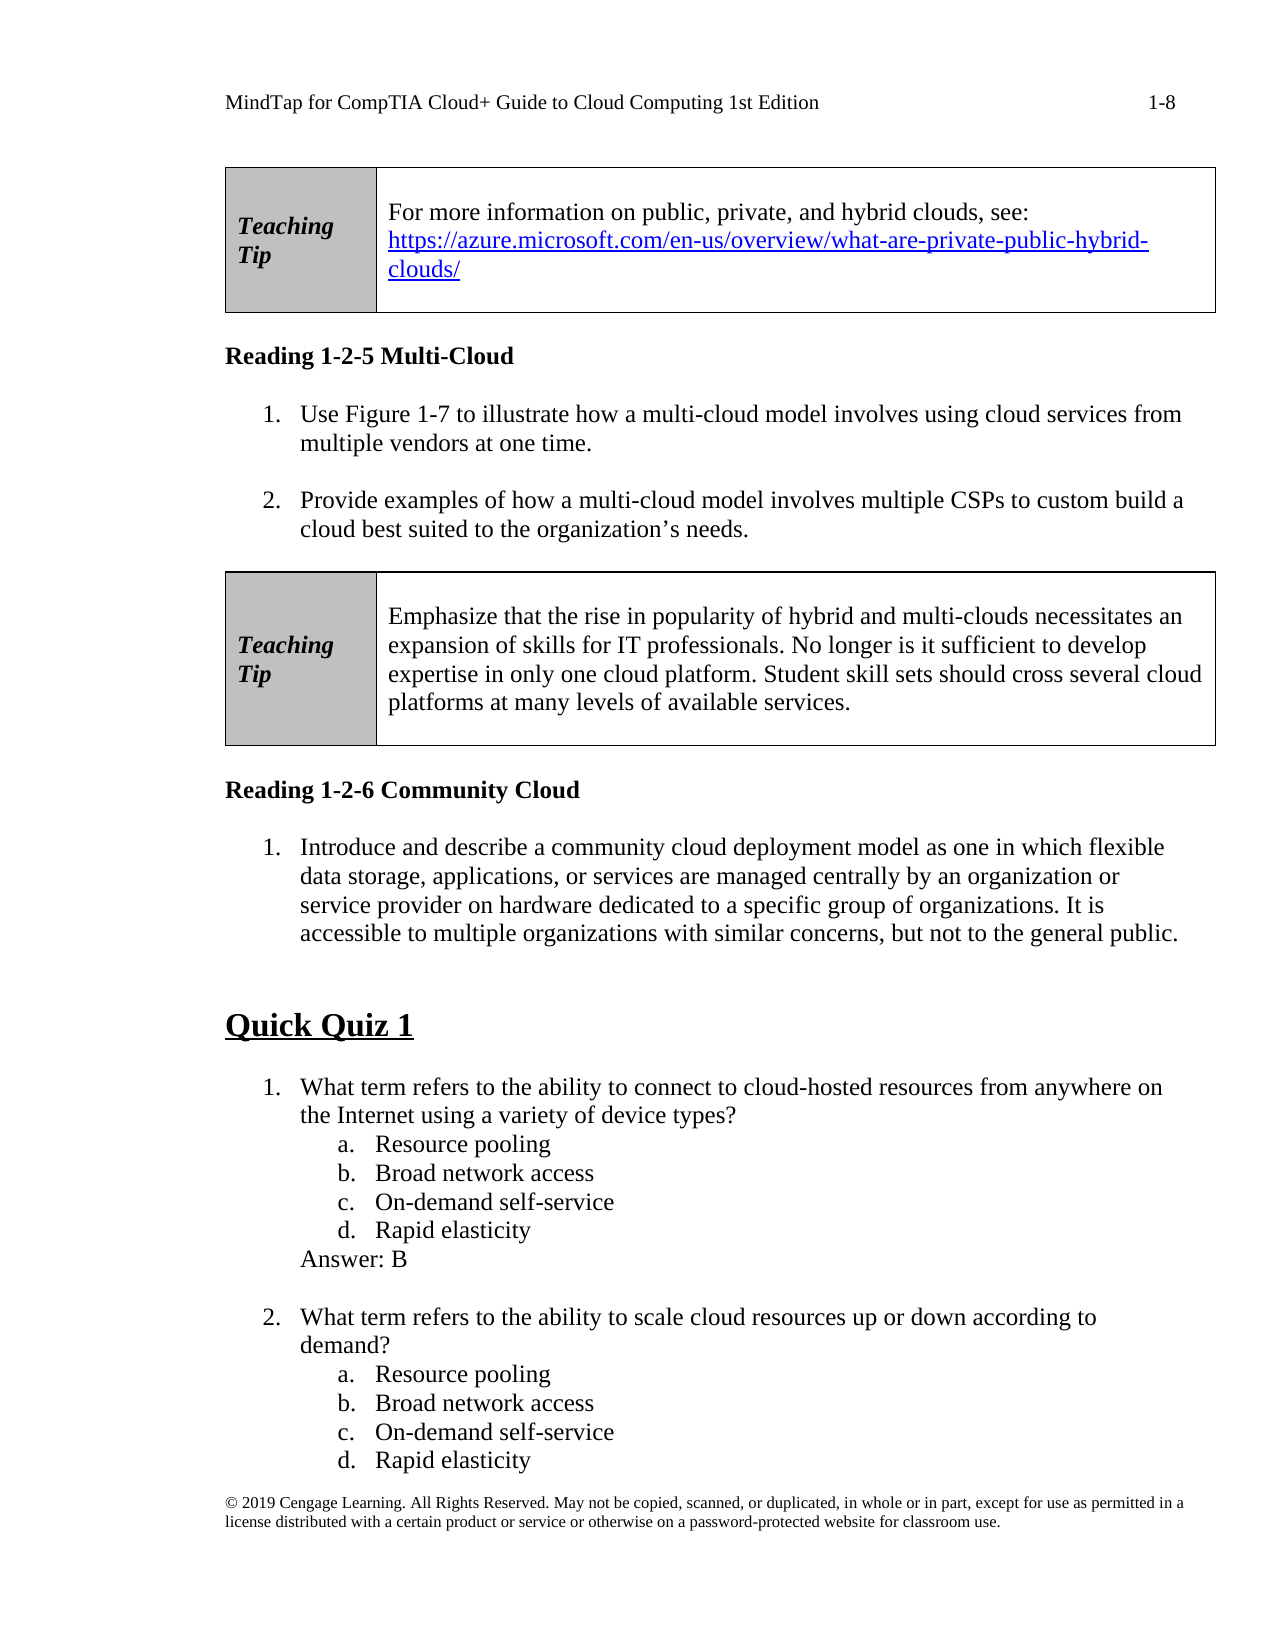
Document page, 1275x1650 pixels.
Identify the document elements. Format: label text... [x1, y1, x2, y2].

list Rapid elasticity [337, 1216, 1185, 1244]
table_header Teaching Tip [226, 168, 376, 312]
list On-demand self-service [337, 1417, 1185, 1446]
list What term refers to the ability to scale cloud resources up or down according to demand? [262, 1302, 1185, 1359]
list Use Figure 1-7 to illustrate how a multi-cloud model involves using cloud services from multiple vendors at one time. [262, 399, 1185, 456]
list Resource pooling [337, 1129, 1185, 1158]
list Introduce and describe a community cloud deployment model as one in which flexible data storage, applications, or services are managed centrally by an organization or service provider on hardware dedicated to a specific group of organizations. It is accessible to multiple organizations with similar concerns, but not to the general public. [262, 832, 1185, 947]
table_header Teaching Tip [226, 573, 376, 745]
list Rapid elasticity [337, 1446, 1185, 1474]
text Reading 1-2-5 Multi-Cloud [225, 341, 1185, 370]
table_header For more information on public, private, and hybrid clouds, see: https://azure.microsoft.com/en-us/overview/what-are-private-public-hybrid-clouds/ [377, 168, 1215, 312]
list Broad network access [337, 1158, 1185, 1187]
subtitle Quick Quiz 1 [225, 1005, 1185, 1043]
list Resource pooling [337, 1359, 1185, 1388]
list Broad network access [337, 1388, 1185, 1417]
list On-demand self-service [337, 1187, 1185, 1216]
list What term refers to the ability to connect to cloud-hosted resources from anywhere on the Internet using a variety of device types? [262, 1072, 1185, 1129]
text Reading 1-2-6 Community Cloud [225, 775, 1185, 803]
list Answer: B [300, 1244, 1185, 1273]
table_header Emphasize that the rise in popularity of hybrid and multi-clouds necessitates an expansion of skills for IT professionals. No longer is it sufficient to develop expertise in only one cloud platform. Student skill sets should cross several cloud platforms at many levels of available services. [377, 573, 1215, 745]
list Provide examples of how a multi-cloud model involves multiple CSPs to custom build a cloud best suited to the organization’s needs. [262, 485, 1185, 543]
